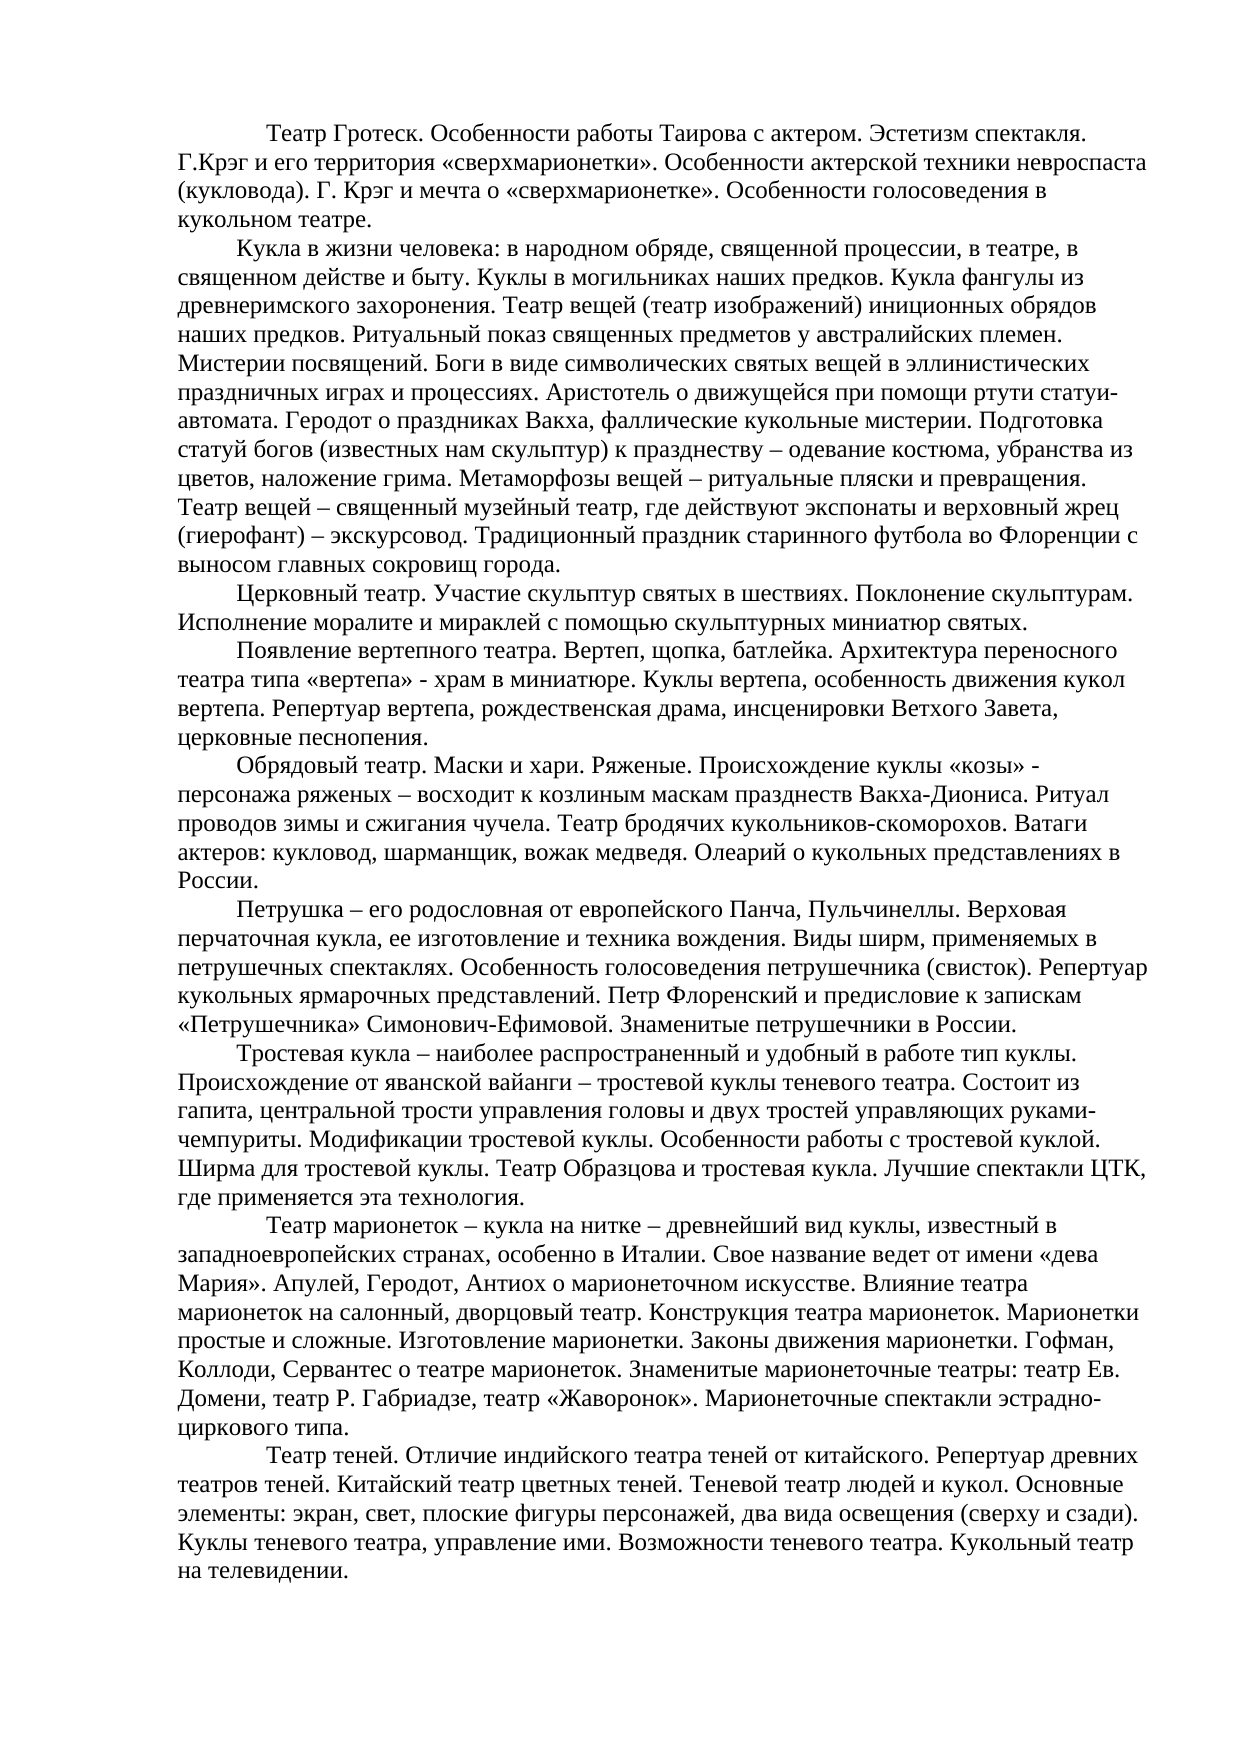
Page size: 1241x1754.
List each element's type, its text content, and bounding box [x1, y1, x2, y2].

text Появление вертепного театра. Вертеп, щопка, батлейка. Архитектура переносного театра типа «вертепа» - храм в миниатюре. Куклы вертепа, особенность движения кукол вертепа. Репертуар вертепа, рождественская драма, инсценировки Ветхого Завета, церковные песнопения. [177, 636, 1152, 751]
text Театр теней. Отличие индийского театра теней от китайского. Репертуар древних театров теней. Китайский театр цветных теней. Теневой театр людей и кукол. Основные элементы: экран, свет, плоские фигуры персонажей, два вида освещения (сверху и сзади). Куклы теневого театра, управление ими. Возможности теневого театра. Кукольный театр на телевидении. [177, 1441, 1152, 1584]
text Кукла в жизни человека: в народном обряде, священной процессии, в театре, в священном действе и быту. Куклы в могильниках наших предков. Кукла фангулы из древнеримского захоронения. Театр вещей (театр изображений) иниционных обрядов наших предков. Ритуальный показ священных предметов у австралийских племен. Мистерии посвящений. Боги в виде символических святых вещей в эллинистических праздничных играх и процессиях. Аристотель о движущейся при помощи ртути статуи-автомата. Геродот о праздниках Вакха, фаллические кукольные мистерии. Подготовка статуй богов (известных нам скульптур) к празднеству – одевание костюма, убранства из цветов, наложение грима. Метаморфозы вещей – ритуальные пляски и превращения. Театр вещей – священный музейный театр, где действуют экспонаты и верховный жрец (гиерофант) – экскурсовод. Традиционный праздник старинного футбола во Флоренции с выносом главных сокровищ города. [177, 233, 1152, 578]
text Церковный театр. Участие скульптур святых в шествиях. Поклонение скульптурам. Исполнение моралите и мираклей с помощью скульптурных миниатюр святых. [177, 578, 1152, 636]
text Театр Гротеск. Особенности работы Таирова с актером. Эстетизм спектакля. Г.Крэг и его территория «сверхмарионетки». Особенности актерской техники невроспаста (кукловода). Г. Крэг и мечта о «сверхмарионетке». Особенности голосоведения в кукольном театре. [177, 118, 1152, 233]
text Тростевая кукла – наиболее распространенный и удобный в работе тип куклы. Происхождение от яванской вайанги – тростевой куклы теневого театра. Состоит из гапита, центральной трости управления головы и двух тростей управляющих руками-чемпуриты. Модификации тростевой куклы. Особенности работы с тростевой куклой. Ширма для тростевой куклы. Театр Образцова и тростевая кукла. Лучшие спектакли ЦТК, где применяется эта технология. [177, 1038, 1152, 1211]
text Петрушка – его родословная от европейского Панча, Пульчинеллы. Верховая перчаточная кукла, ее изготовление и техника вождения. Виды ширм, применяемых в петрушечных спектаклях. Особенность голосоведения петрушечника (свисток). Репертуар кукольных ярмарочных представлений. Петр Флоренский и предисловие к запискам «Петрушечника» Симонович-Ефимовой. Знаменитые петрушечники в России. [177, 894, 1152, 1038]
text Обрядовый театр. Маски и хари. Ряженые. Происхождение куклы «козы» - персонажа ряженых – восходит к козлиным маскам празднеств Вакха-Диониса. Ритуал проводов зимы и сжигания чучела. Театр бродячих кукольников-скоморохов. Ватаги актеров: кукловод, шарманщик, вожак медведя. Олеарий о кукольных представлениях в России. [177, 751, 1152, 894]
text Театр марионеток – кукла на нитке – древнейший вид куклы, известный в западноевропейских странах, особенно в Италии. Свое название ведет от имени «дева Мария». Апулей, Геродот, Антиох о марионеточном искусстве. Влияние театра марионеток на салонный, дворцовый театр. Конструкция театра марионеток. Марионетки простые и сложные. Изготовление марионетки. Законы движения марионетки. Гофман, Коллоди, Сервантес о театре марионеток. Знаменитые марионеточные театры: театр Ев. Домени, театр Р. Габриадзе, театр «Жаворонок». Марионеточные спектакли эстрадно-циркового типа. [177, 1211, 1152, 1441]
